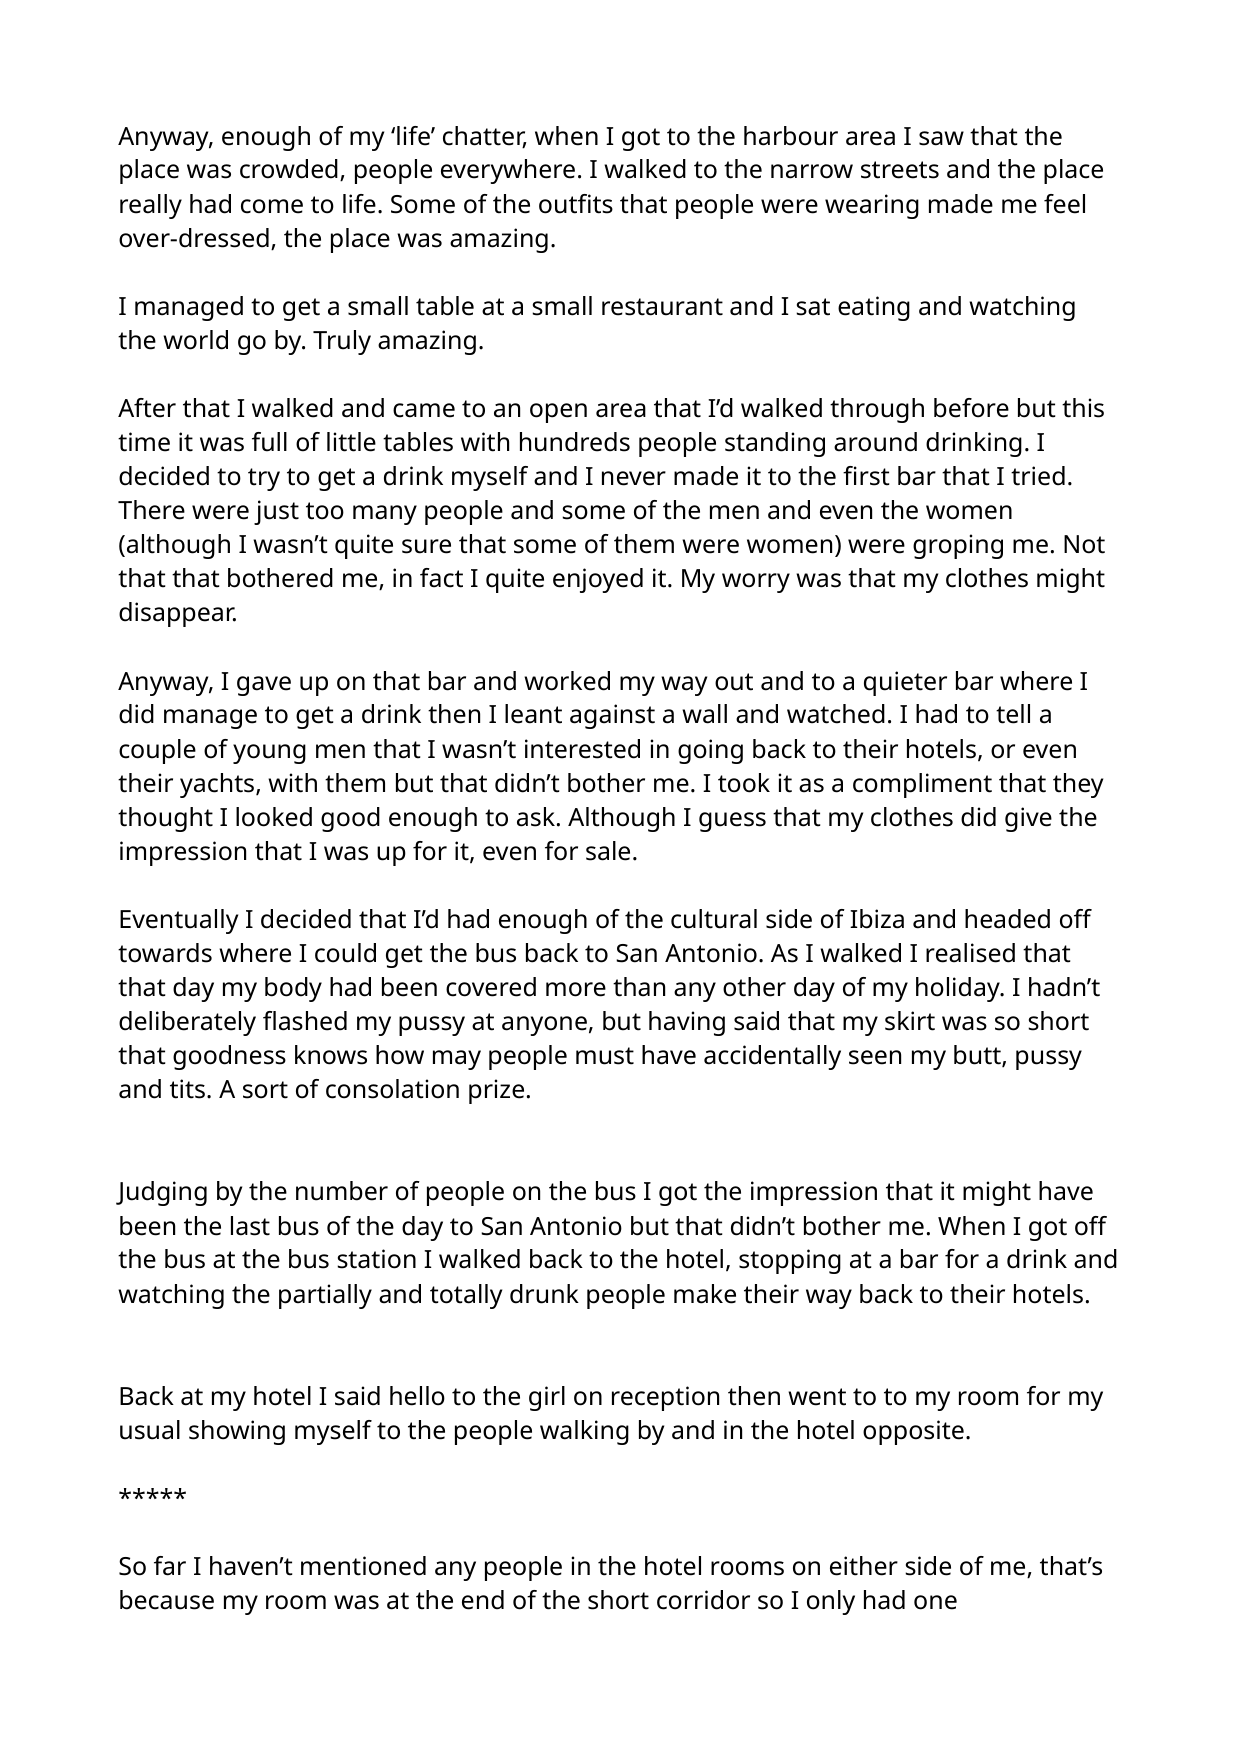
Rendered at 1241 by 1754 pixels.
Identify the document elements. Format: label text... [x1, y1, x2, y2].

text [118, 1549, 1122, 1617]
text Judging by the number of people on the bus I got the impression that it might have been the last bus of the day to San Antonio but that didn’t bother me. When I got off the bus at the bus station I walked back to the hotel, stopping at a bar for a drink and watching the partially and totally drunk people make their way back to their hotels. [118, 1174, 1122, 1310]
text I managed to get a small table at a small restaurant and I sat eating and watching the world go by. Truly amazing. [118, 288, 1122, 357]
text Anyway, enough of my ‘life’ chatter, when I got to the harbour area I saw that the place was crowded, people everywhere. I walked to the narrow streets and the place really had come to life. Some of the outfits that people were wearing made me feel over-dressed, the place was amazing. [118, 118, 1122, 254]
text Anyway, I gave up on that bar and worked my way out and to a quieter bar where I did manage to get a drink then I leant against a wall and watched. I had to tell a couple of young men that I wasn’t interested in going back to their hotels, or even their yachts, with them but that didn’t bother me. I took it as a compliment that they thought I looked good enough to ask. Although I guess that my clothes did give the impression that I was up for it, even for sale. [118, 663, 1122, 867]
text Back at my hotel I said hello to the girl on reception then went to to my room for my usual showing myself to the people walking by and in the hotel opposite. [118, 1378, 1122, 1447]
text ***** [118, 1481, 1122, 1515]
text Eventually I decided that I’d had enough of the cultural side of Ibiza and headed off towards where I could get the bus back to San Antonio. As I walked I realised that that day my body had been covered more than any other day of my holiday. I hadn’t deliberately flashed my pussy at anyone, but having said that my skirt was so short that goodness knows how may people must have accidentally seen my butt, pussy and tits. A sort of consolation prize. [118, 902, 1122, 1106]
text After that I walked and came to an open area that I’d walked through before but this time it was full of little tables with hundreds people standing around drinking. I decided to try to get a drink myself and I never made it to the first bar that I tried. There were just too many people and some of the men and even the women (although I wasn’t quite sure that some of them were women) were groping me. Not that that bothered me, in fact I quite enjoyed it. My worry was that my clothes might disappear. [118, 391, 1122, 629]
